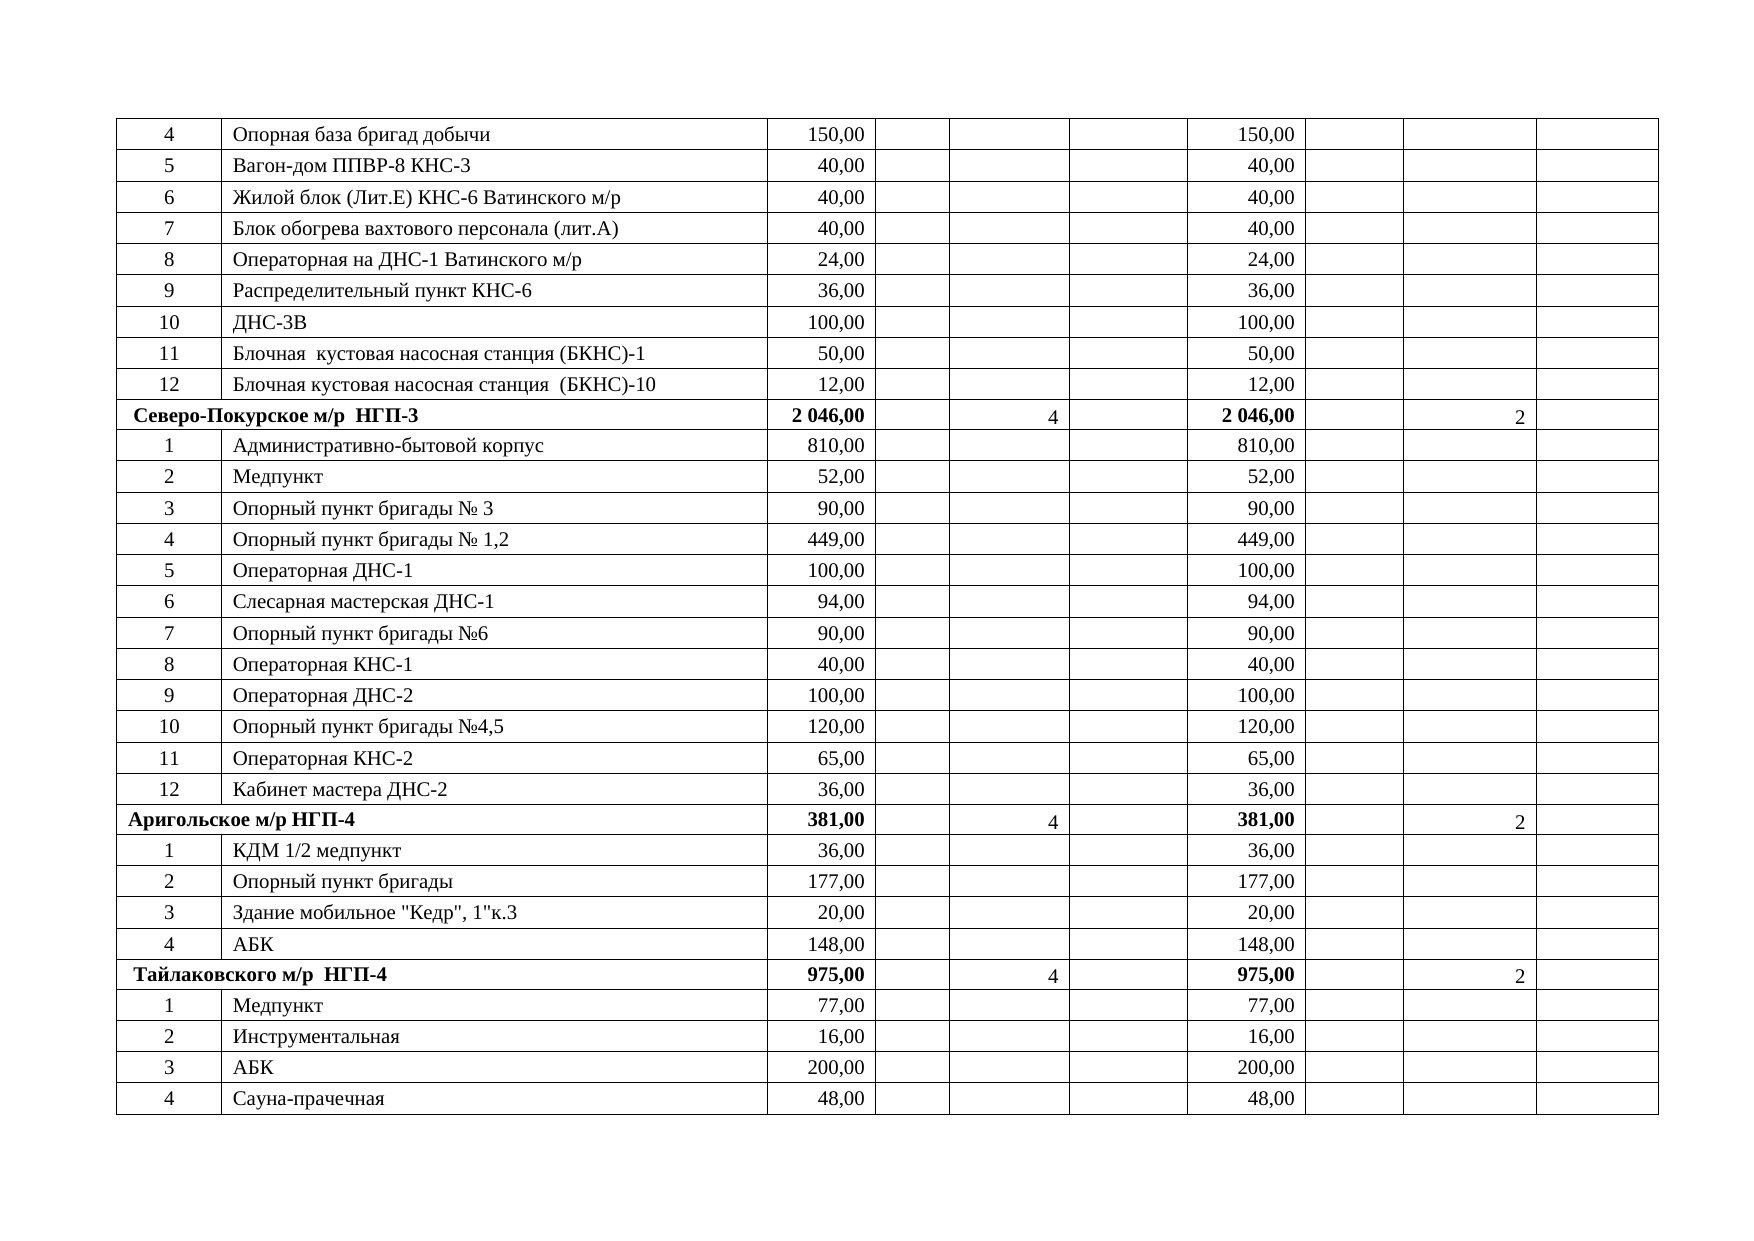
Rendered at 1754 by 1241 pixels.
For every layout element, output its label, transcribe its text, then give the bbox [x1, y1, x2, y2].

table_cell [876, 774, 949, 804]
table_cell [950, 430, 1069, 460]
table_cell [1070, 618, 1187, 648]
table_cell [1070, 774, 1187, 804]
table_cell [1537, 866, 1658, 896]
table_cell [950, 866, 1069, 896]
table_cell [1404, 1021, 1536, 1051]
table_cell 100,00 [1188, 680, 1305, 710]
table_cell 11 [117, 743, 221, 773]
table_cell [1070, 524, 1187, 554]
table_cell [1537, 680, 1658, 710]
table_cell [1306, 805, 1403, 834]
table_cell Инструментальная [222, 1021, 767, 1051]
table_cell [1306, 649, 1403, 679]
table_cell 36,00 [1188, 275, 1305, 306]
table_cell [950, 307, 1069, 337]
table_cell [1306, 275, 1403, 306]
table_cell [1306, 774, 1403, 804]
table_cell 3 [117, 897, 221, 927]
table_cell 77,00 [768, 990, 875, 1020]
table_cell [876, 680, 949, 710]
table_cell 1 [117, 990, 221, 1020]
table_cell [1306, 680, 1403, 710]
table_cell 10 [117, 711, 221, 742]
table_cell [950, 649, 1069, 679]
table_cell [1537, 1021, 1658, 1051]
table_cell 48,00 [1188, 1083, 1305, 1113]
table_cell [950, 1083, 1069, 1113]
table_cell [1537, 400, 1658, 429]
table_cell 36,00 [1188, 835, 1305, 865]
table_cell [1306, 960, 1403, 988]
table_cell 148,00 [1188, 929, 1305, 959]
table_cell 24,00 [768, 244, 875, 274]
table_cell 4 [950, 960, 1069, 988]
table_cell [1537, 307, 1658, 337]
table_cell [876, 400, 949, 429]
table_cell 40,00 [768, 182, 875, 212]
table_cell 6 [117, 586, 221, 617]
table_cell 90,00 [768, 618, 875, 648]
table_cell [1537, 150, 1658, 181]
table_cell Операторная КНС-2 [222, 743, 767, 773]
table_cell [1404, 774, 1536, 804]
table_cell Жилой блок (Лит.Е) КНС-6 Ватинского м/р [222, 182, 767, 212]
table_cell 449,00 [768, 524, 875, 554]
table_cell [1404, 649, 1536, 679]
table_cell [1537, 990, 1658, 1020]
table_cell [1404, 618, 1536, 648]
table_cell [876, 338, 949, 368]
table_cell Административно-бытовой корпус [222, 430, 767, 460]
table_cell [1306, 150, 1403, 181]
table_cell 40,00 [1188, 213, 1305, 243]
table_cell [1306, 307, 1403, 337]
table_cell [1404, 835, 1536, 865]
table_cell [1070, 835, 1187, 865]
table_cell 36,00 [1188, 774, 1305, 804]
table_cell [1306, 866, 1403, 896]
table_cell [1537, 555, 1658, 585]
table_cell [876, 805, 949, 834]
table_cell [876, 244, 949, 274]
table_cell Распределительный пункт КНС-6 [222, 275, 767, 306]
table_cell 8 [117, 649, 221, 679]
table_cell [876, 929, 949, 959]
table_cell 20,00 [768, 897, 875, 927]
table_cell [1070, 990, 1187, 1020]
table_cell [950, 774, 1069, 804]
table_cell Блок обогрева вахтового персонала (лит.А) [222, 213, 767, 243]
table_cell АБК [222, 929, 767, 959]
table_cell [1070, 929, 1187, 959]
table_cell [876, 275, 949, 306]
table_cell [876, 307, 949, 337]
table_cell [950, 493, 1069, 523]
table_cell [1537, 743, 1658, 773]
table_cell Вагон-дом ППВР-8 КНС-3 [222, 150, 767, 181]
table_cell 50,00 [1188, 338, 1305, 368]
table_cell [950, 990, 1069, 1020]
table_cell Операторная КНС-1 [222, 649, 767, 679]
table_cell 40,00 [768, 213, 875, 243]
table_cell [1070, 805, 1187, 834]
table_cell 2 046,00 [1188, 400, 1305, 429]
table_cell Опорный пункт бригады [222, 866, 767, 896]
table_cell 12 [117, 774, 221, 804]
table_cell 40,00 [1188, 182, 1305, 212]
table_cell [876, 555, 949, 585]
table_cell Медпункт [222, 990, 767, 1020]
table_cell 7 [117, 618, 221, 648]
table_cell 40,00 [1188, 649, 1305, 679]
table_cell [1404, 711, 1536, 742]
table_cell 200,00 [1188, 1052, 1305, 1082]
table_cell [1070, 275, 1187, 306]
table_cell [1404, 430, 1536, 460]
table_cell 100,00 [1188, 307, 1305, 337]
table_cell [876, 960, 949, 988]
table_cell 48,00 [768, 1083, 875, 1113]
table_cell [1537, 960, 1658, 988]
table_cell [1404, 493, 1536, 523]
table_cell [1404, 990, 1536, 1020]
table_cell [1306, 897, 1403, 927]
table_cell [950, 555, 1069, 585]
table_cell 12,00 [1188, 369, 1305, 399]
table_cell [1070, 400, 1187, 429]
table_cell [1537, 213, 1658, 243]
table_cell 2 [117, 461, 221, 492]
table_cell 2 [1404, 960, 1536, 988]
table_cell [1404, 897, 1536, 927]
table_cell [1404, 555, 1536, 585]
table_cell 40,00 [768, 150, 875, 181]
table_cell 3 [117, 493, 221, 523]
table_cell [950, 150, 1069, 181]
table_cell [1306, 119, 1403, 149]
table_cell [876, 119, 949, 149]
table_cell [1537, 430, 1658, 460]
table_cell 177,00 [1188, 866, 1305, 896]
table_cell 65,00 [768, 743, 875, 773]
table_cell [1306, 338, 1403, 368]
table_cell [1537, 275, 1658, 306]
table_cell [1404, 307, 1536, 337]
table_cell [1537, 1052, 1658, 1082]
table_cell 810,00 [768, 430, 875, 460]
table_cell [1537, 711, 1658, 742]
table_cell [1404, 461, 1536, 492]
table_cell Здание мобильное "Кедр", 1"к.3 [222, 897, 767, 927]
table_cell 36,00 [768, 275, 875, 306]
table_cell [1537, 461, 1658, 492]
table_cell [876, 711, 949, 742]
table_cell [1070, 338, 1187, 368]
table_cell 9 [117, 275, 221, 306]
table_cell 4 [117, 929, 221, 959]
table_cell 381,00 [1188, 805, 1305, 834]
table_cell [1070, 711, 1187, 742]
table_cell 7 [117, 213, 221, 243]
table_cell [1070, 182, 1187, 212]
table_cell 24,00 [1188, 244, 1305, 274]
table_cell [1537, 586, 1658, 617]
table_cell [1404, 119, 1536, 149]
table_cell [950, 461, 1069, 492]
table_cell [1070, 960, 1187, 988]
table_cell 975,00 [1188, 960, 1305, 988]
table_cell 100,00 [768, 680, 875, 710]
table_cell 2 046,00 [768, 400, 875, 429]
table_cell 77,00 [1188, 990, 1305, 1020]
table_cell КДМ 1/2 медпункт [222, 835, 767, 865]
table_cell 150,00 [768, 119, 875, 149]
table_cell 65,00 [1188, 743, 1305, 773]
table_cell 52,00 [1188, 461, 1305, 492]
table_cell [1306, 493, 1403, 523]
table_cell [1537, 835, 1658, 865]
table_cell 9 [117, 680, 221, 710]
table_cell 90,00 [768, 493, 875, 523]
table_cell [1070, 743, 1187, 773]
table_cell 4 [950, 400, 1069, 429]
table_cell [950, 524, 1069, 554]
table_cell [876, 150, 949, 181]
table_cell 94,00 [768, 586, 875, 617]
table_cell [1404, 680, 1536, 710]
table_cell [876, 835, 949, 865]
table_cell 200,00 [768, 1052, 875, 1082]
table_cell 12,00 [768, 369, 875, 399]
table_cell [1070, 1052, 1187, 1082]
table_cell Опорный пункт бригады № 3 [222, 493, 767, 523]
table_cell [876, 897, 949, 927]
table_cell 5 [117, 555, 221, 585]
table_cell [1537, 805, 1658, 834]
table_cell [950, 835, 1069, 865]
table_cell 449,00 [1188, 524, 1305, 554]
table_cell 10 [117, 307, 221, 337]
table_cell [876, 493, 949, 523]
table_cell 4 [117, 119, 221, 149]
table_cell [1404, 1052, 1536, 1082]
table_cell 94,00 [1188, 586, 1305, 617]
table_cell [1537, 493, 1658, 523]
table_cell [1306, 929, 1403, 959]
table_cell 12 [117, 369, 221, 399]
table_cell [1306, 213, 1403, 243]
table_cell Операторная ДНС-1 [222, 555, 767, 585]
table_cell [1404, 213, 1536, 243]
table_cell [950, 897, 1069, 927]
table_cell 150,00 [1188, 119, 1305, 149]
table_cell 2 [117, 1021, 221, 1051]
table_cell [1306, 586, 1403, 617]
table_cell [1070, 430, 1187, 460]
table_cell 975,00 [768, 960, 875, 988]
table_cell 3 [117, 1052, 221, 1082]
table_cell 2 [1404, 805, 1536, 834]
table_cell [1404, 338, 1536, 368]
table_cell [876, 524, 949, 554]
table_cell 4 [117, 1083, 221, 1113]
table_cell Операторная на ДНС-1 Ватинского м/р [222, 244, 767, 274]
table_cell Опорный пункт бригады №4,5 [222, 711, 767, 742]
table_cell 381,00 [768, 805, 875, 834]
table_cell [1070, 119, 1187, 149]
table_cell [950, 586, 1069, 617]
table_cell Северо-Покурское м/р НГП-3 [117, 400, 767, 429]
table_cell [1306, 244, 1403, 274]
table_cell 40,00 [1188, 150, 1305, 181]
table_cell [876, 1083, 949, 1113]
table_cell [1306, 990, 1403, 1020]
table_cell [1306, 743, 1403, 773]
table_cell [1537, 929, 1658, 959]
table_cell [1070, 866, 1187, 896]
table_cell [1404, 866, 1536, 896]
table_cell [1537, 338, 1658, 368]
table_cell 2 [117, 866, 221, 896]
table_cell 100,00 [1188, 555, 1305, 585]
table_cell [876, 743, 949, 773]
table_cell 120,00 [768, 711, 875, 742]
table_cell [876, 586, 949, 617]
table_cell [1070, 244, 1187, 274]
table_cell [950, 743, 1069, 773]
table_cell [950, 929, 1069, 959]
table_cell [1404, 244, 1536, 274]
table_cell [1306, 711, 1403, 742]
table_cell 40,00 [768, 649, 875, 679]
table_cell [876, 618, 949, 648]
table_cell 177,00 [768, 866, 875, 896]
table_cell АБК [222, 1052, 767, 1082]
table_cell [1070, 307, 1187, 337]
table_cell 8 [117, 244, 221, 274]
table_cell [1306, 1052, 1403, 1082]
table_cell [1070, 680, 1187, 710]
table_cell 2 [1404, 400, 1536, 429]
table_cell [950, 182, 1069, 212]
table_cell [1070, 461, 1187, 492]
table_cell Блочная кустовая насосная станция (БКНС)-10 [222, 369, 767, 399]
table_cell [1537, 524, 1658, 554]
table_cell [950, 275, 1069, 306]
table_cell [1070, 649, 1187, 679]
table_cell 1 [117, 430, 221, 460]
table_cell [1404, 743, 1536, 773]
table_cell 20,00 [1188, 897, 1305, 927]
table_cell Тайлаковского м/р НГП-4 [117, 960, 767, 988]
table_cell [1537, 369, 1658, 399]
table_cell Опорный пункт бригады №6 [222, 618, 767, 648]
table_cell [876, 369, 949, 399]
table_cell 4 [950, 805, 1069, 834]
table_cell [1537, 774, 1658, 804]
table_cell 36,00 [768, 835, 875, 865]
table_cell [950, 244, 1069, 274]
table_cell [876, 649, 949, 679]
table_cell [1070, 493, 1187, 523]
table_cell [876, 182, 949, 212]
table_cell [950, 711, 1069, 742]
table_cell 90,00 [1188, 618, 1305, 648]
table_cell Сауна-прачечная [222, 1083, 767, 1113]
table_cell [1404, 586, 1536, 617]
table_cell [1404, 1083, 1536, 1113]
table_cell [876, 990, 949, 1020]
table_cell Операторная ДНС-2 [222, 680, 767, 710]
table_cell [1404, 524, 1536, 554]
table_cell [876, 430, 949, 460]
table_cell [950, 1052, 1069, 1082]
table_cell [1070, 1021, 1187, 1051]
table_cell [950, 369, 1069, 399]
table_cell 148,00 [768, 929, 875, 959]
table_cell [1306, 400, 1403, 429]
table_cell [1404, 929, 1536, 959]
table_cell [1404, 150, 1536, 181]
table_cell [950, 1021, 1069, 1051]
table_cell [1306, 555, 1403, 585]
table_cell [1070, 897, 1187, 927]
table_cell [1404, 275, 1536, 306]
table_cell 120,00 [1188, 711, 1305, 742]
table_cell 16,00 [768, 1021, 875, 1051]
table_cell [1306, 835, 1403, 865]
table_cell [1306, 1021, 1403, 1051]
table_cell [876, 213, 949, 243]
table_cell [1306, 524, 1403, 554]
table_cell [1306, 430, 1403, 460]
table_cell [950, 213, 1069, 243]
table_cell 16,00 [1188, 1021, 1305, 1051]
table_cell [1404, 182, 1536, 212]
table_cell [1537, 119, 1658, 149]
table_cell [950, 338, 1069, 368]
table_cell [1537, 649, 1658, 679]
table_cell 50,00 [768, 338, 875, 368]
table_cell 1 [117, 835, 221, 865]
table_cell ДНС-3В [222, 307, 767, 337]
table_cell 810,00 [1188, 430, 1305, 460]
table_cell [876, 1052, 949, 1082]
table_cell [876, 866, 949, 896]
table_cell [876, 1021, 949, 1051]
table_cell [1070, 555, 1187, 585]
table_cell Аригольское м/р НГП-4 [117, 805, 767, 834]
table_cell [1306, 461, 1403, 492]
table_cell Кабинет мастера ДНС-2 [222, 774, 767, 804]
table_cell 11 [117, 338, 221, 368]
table_cell [876, 461, 949, 492]
table_cell Опорная база бригад добычи [222, 119, 767, 149]
table_cell [1537, 182, 1658, 212]
table_cell Слесарная мастерская ДНС-1 [222, 586, 767, 617]
table_cell [1070, 150, 1187, 181]
table_cell [1537, 618, 1658, 648]
table_cell [1070, 213, 1187, 243]
table_cell [950, 680, 1069, 710]
table_cell 52,00 [768, 461, 875, 492]
table_cell 5 [117, 150, 221, 181]
table_cell [1306, 182, 1403, 212]
table_cell [1306, 618, 1403, 648]
table_cell [1537, 897, 1658, 927]
table_cell Опорный пункт бригады № 1,2 [222, 524, 767, 554]
table_cell [1537, 1083, 1658, 1113]
table_cell 100,00 [768, 555, 875, 585]
table_cell [950, 119, 1069, 149]
table_cell [1070, 1083, 1187, 1113]
table_cell [1306, 1083, 1403, 1113]
table_cell [1537, 244, 1658, 274]
table_cell Медпункт [222, 461, 767, 492]
table_cell [1070, 369, 1187, 399]
table_cell [1306, 369, 1403, 399]
table_cell 90,00 [1188, 493, 1305, 523]
table_cell [1404, 369, 1536, 399]
table_cell Блочная кустовая насосная станция (БКНС)-1 [222, 338, 767, 368]
table_cell 36,00 [768, 774, 875, 804]
table_cell [1070, 586, 1187, 617]
table_cell 4 [117, 524, 221, 554]
table_cell [950, 618, 1069, 648]
table_cell 6 [117, 182, 221, 212]
table_cell 100,00 [768, 307, 875, 337]
